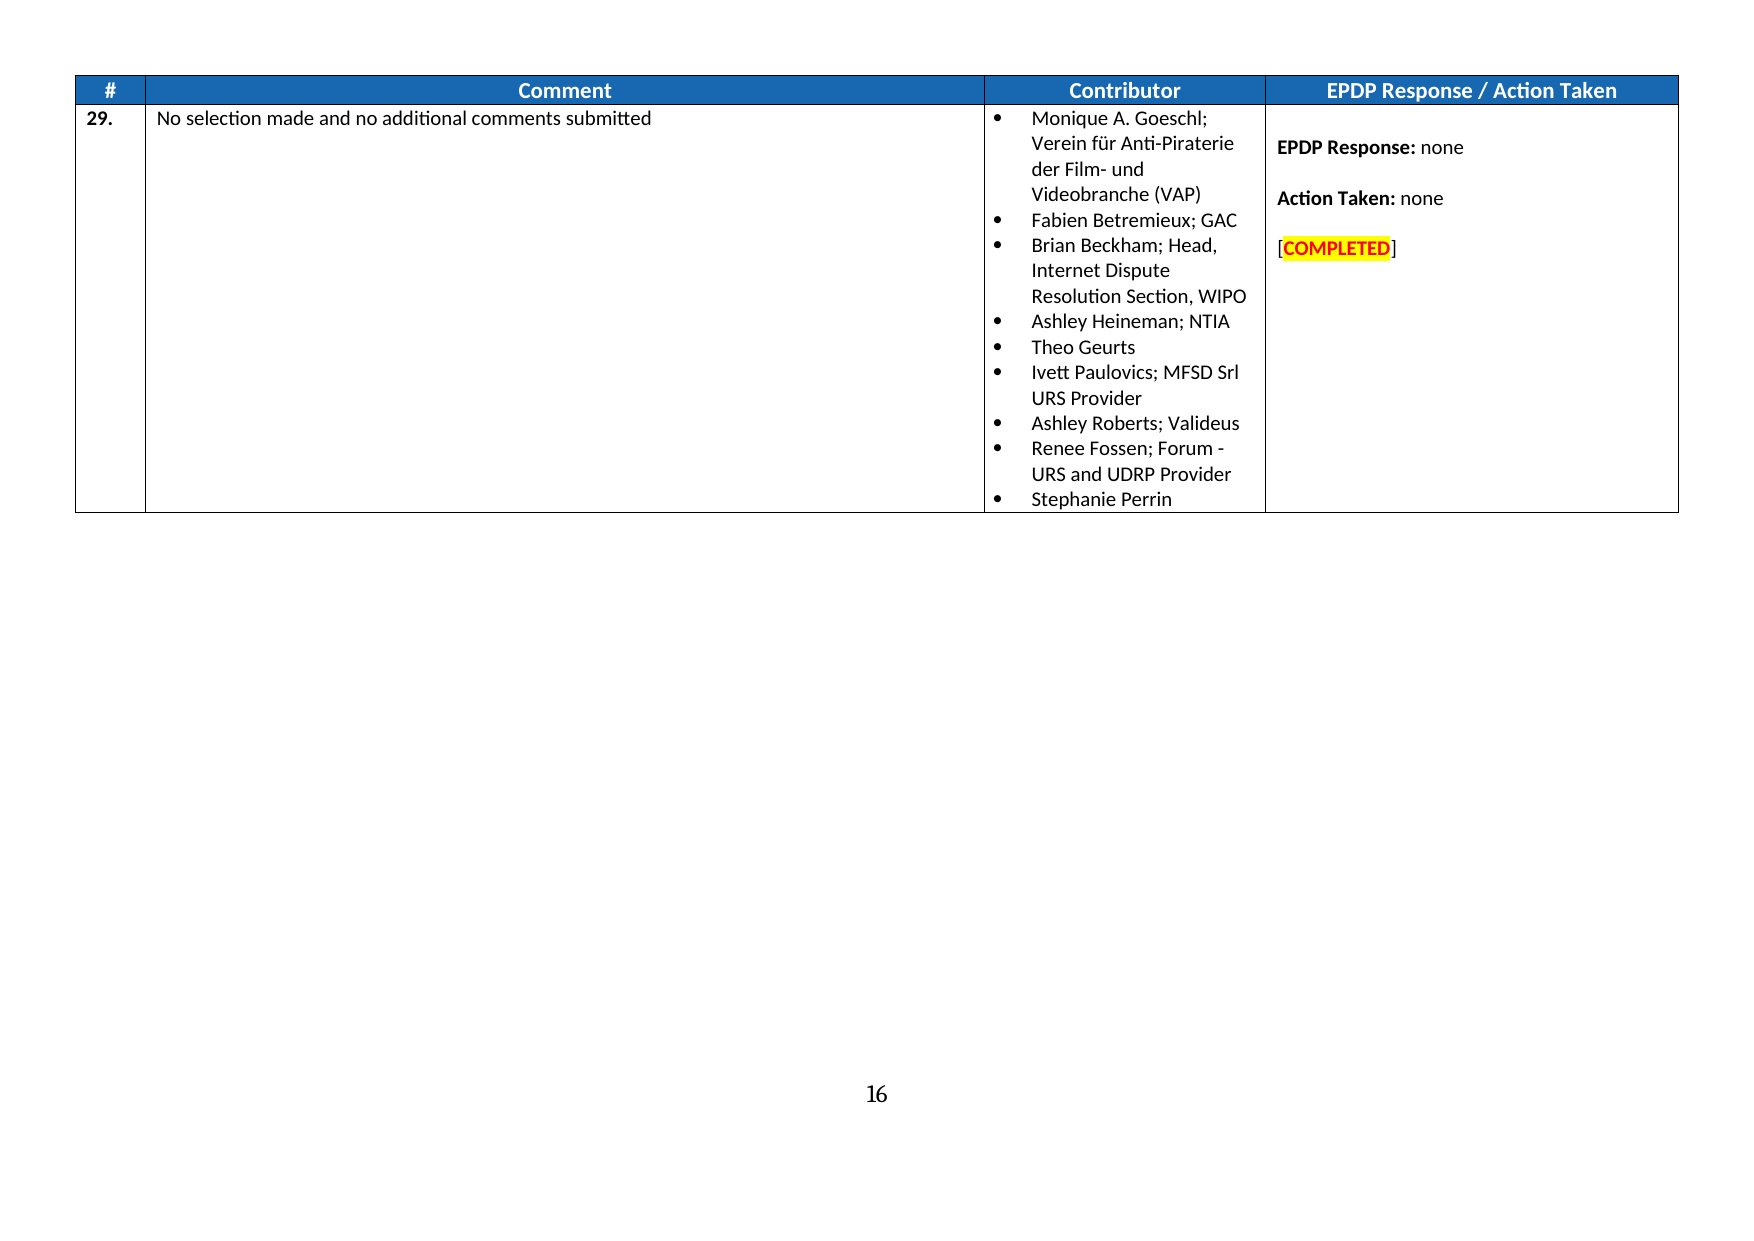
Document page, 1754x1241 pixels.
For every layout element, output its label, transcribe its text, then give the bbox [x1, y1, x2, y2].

table_cell EPDP Response: none Action Taken: none [COMPLETED] [1266, 105, 1678, 512]
table_cell [76, 105, 145, 512]
table_header Comment [146, 76, 984, 104]
table_header # [76, 76, 145, 104]
table_header Contributor [985, 76, 1265, 104]
table_cell Monique A. Goeschl; Verein für Anti-Piraterie der Film- und Videobranche (VAP) Fabien Betremieux; GAC Brian Beckham; Head, Internet Dispute Resolution Section, WIPO Ashley Heineman; NTIA Theo Geurts Ivett Paulovics; MFSD Srl URS Provider Ashley Roberts; Valideus Renee Fossen; Forum - URS and UDRP Provider Stephanie Perrin [985, 105, 1265, 512]
table_cell No selection made and no additional comments submitted [146, 105, 984, 512]
table_header EPDP Response / Action Taken [1266, 76, 1678, 104]
